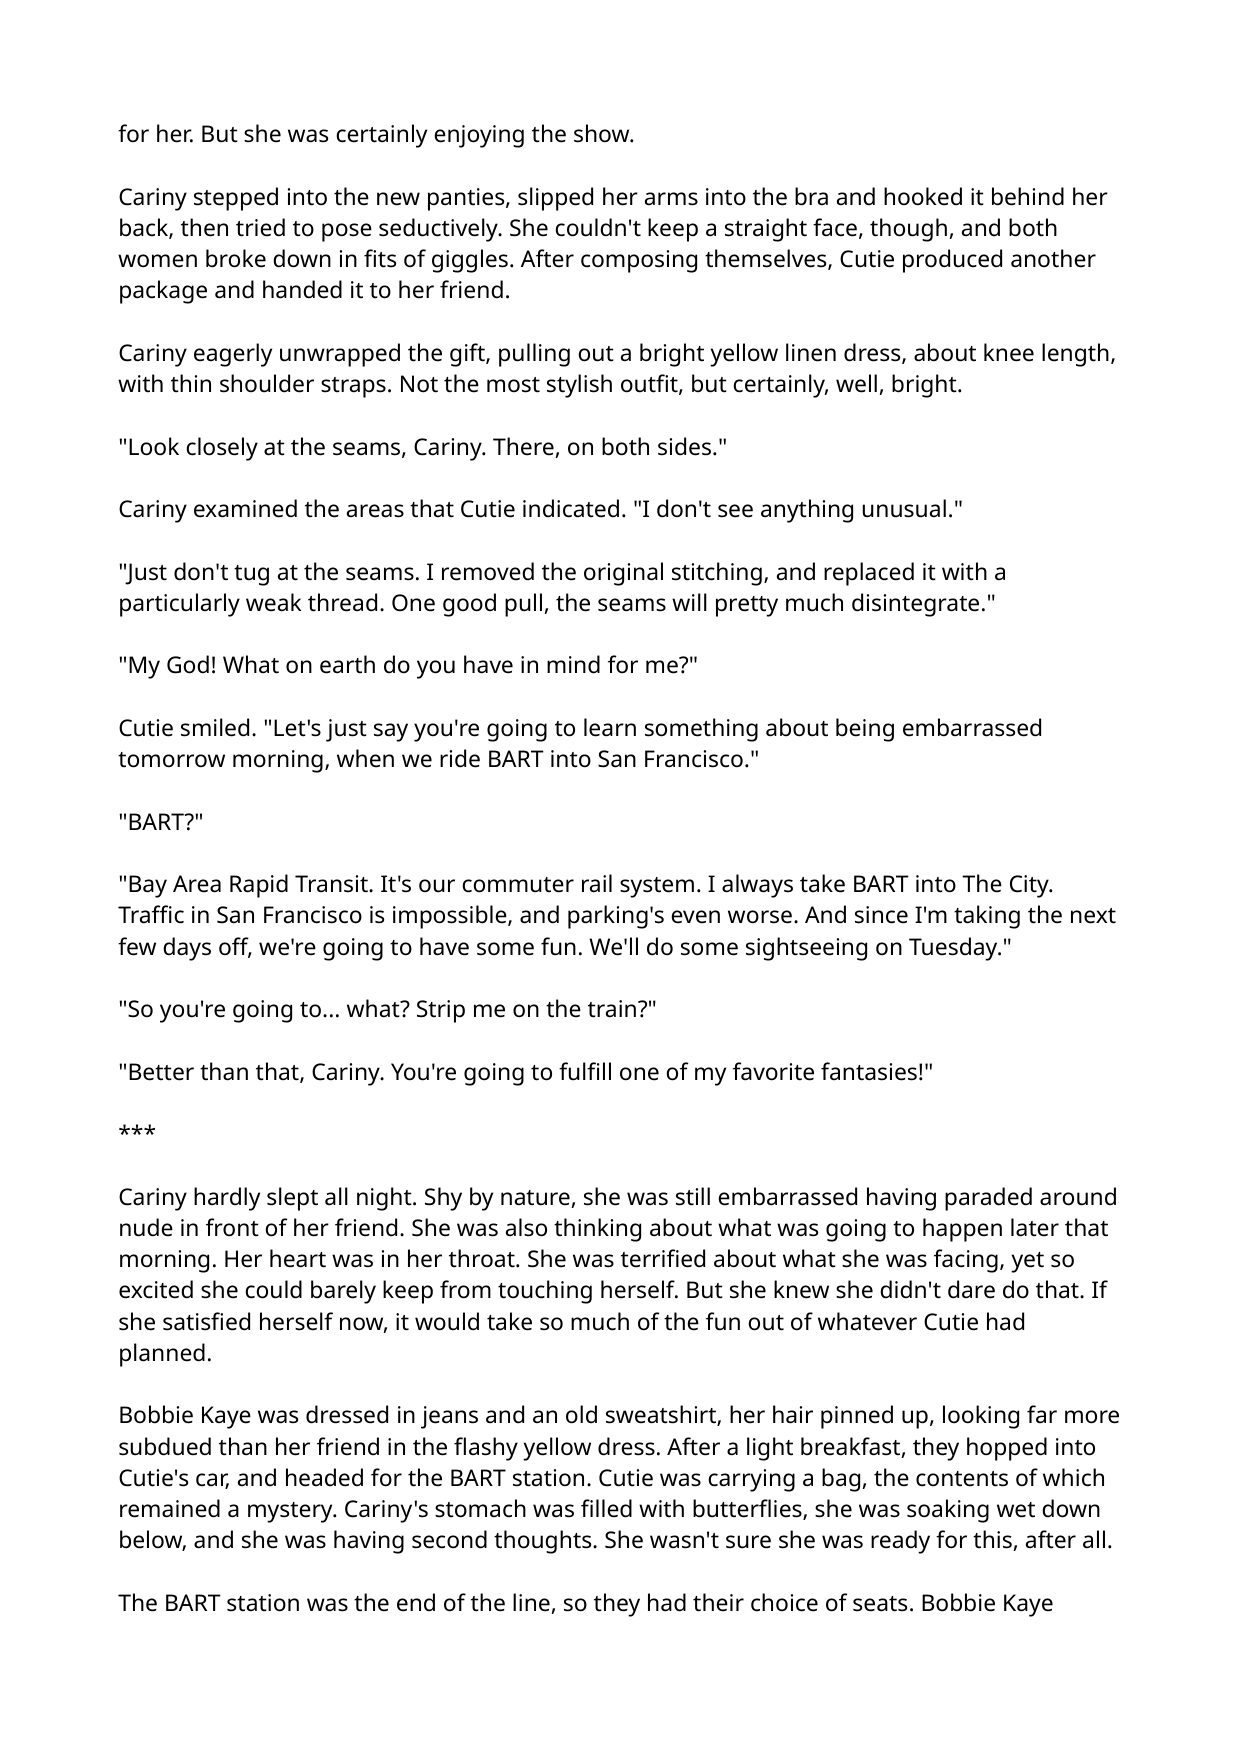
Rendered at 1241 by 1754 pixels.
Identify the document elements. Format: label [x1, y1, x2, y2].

text [118, 1118, 1122, 1618]
text [118, 118, 1122, 1087]
